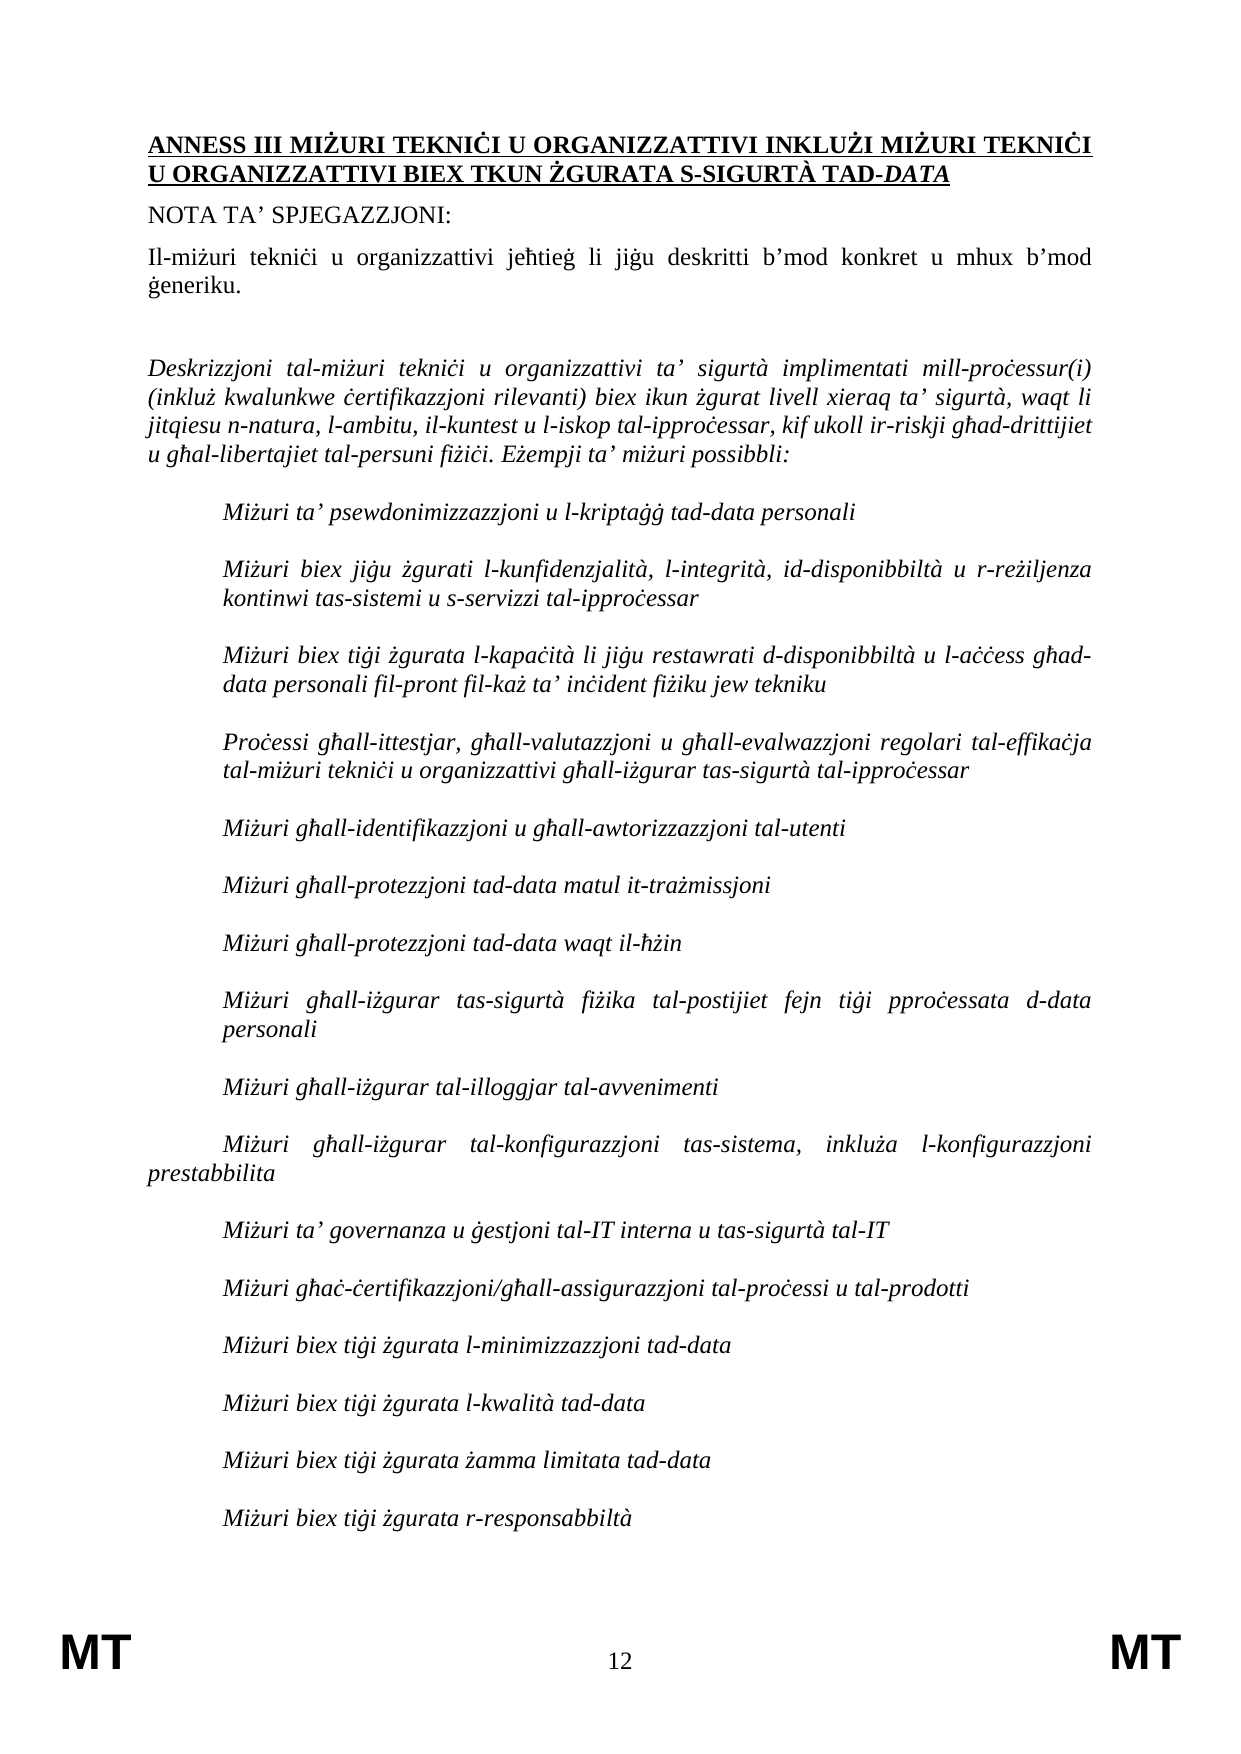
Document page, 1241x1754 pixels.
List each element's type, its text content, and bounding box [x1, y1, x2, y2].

text Miżuri għall-iżgurar tas-sigurtà fiżika tal-postijiet fejn tiġi pproċessata d-data personali [223, 986, 1093, 1043]
text Miżuri biex tiġi żgurata l-minimizzazzjoni tad-data [148, 1331, 1093, 1359]
text Proċessi għall-ittestjar, għall-valutazzjoni u għall-evalwazzjoni regolari tal-effikaċja tal-miżuri tekniċi u organizzattivi għall-iżgurar tas-sigurtà tal-ipproċessar [223, 727, 1093, 784]
text Miżuri biex tiġi żgurata r-responsabbiltà [148, 1503, 1093, 1532]
text Miżuri għall-protezzjoni tad-data waqt il-ħżin [148, 928, 1093, 957]
text Miżuri ta’ psewdonimizzazzjoni u l-kriptaġġ tad-data personali [148, 497, 1093, 526]
text Deskrizzjoni tal-miżuri tekniċi u organizzattivi ta’ sigurtà implimentati mill-proċessur(i) (inkluż kwalunkwe ċertifikazzjoni rilevanti) biex ikun żgurat livell xieraq ta’ sigurtà, waqt li jitqiesu n-natura, l-ambitu, il-kuntest u l-iskop tal-ipproċessar, kif ukoll ir-riskji għad-drittijiet u għal-libertajiet tal-persuni fiżiċi. Eżempji ta’ miżuri possibbli: [148, 353, 1093, 468]
text Miżuri għall-iżgurar tal-illoggjar tal-avvenimenti [148, 1072, 1093, 1101]
text Miżuri għall-identifikazzjoni u għall-awtorizzazzjoni tal-utenti [148, 813, 1093, 842]
text ANNESS III MIŻURI TEKNIĊI U ORGANIZZATTIVI INKLUŻI MIŻURI TEKNIĊI U ORGANIZZATTIVI BIEX TKUN ŻGURATA S-SIGURTÀ TAD-DATA [148, 131, 1093, 156]
text Miżuri biex tiġi żgurata l-kwalità tad-data [148, 1388, 1093, 1417]
text Miżuri għaċ-ċertifikazzjoni/għall-assigurazzjoni tal-proċessi u tal-prodotti [148, 1273, 1093, 1302]
text Il-miżuri tekniċi u organizzattivi jeħtieġ li jiġu deskritti b’mod konkret u mhux b’mod ġeneriku. [148, 242, 1093, 299]
text Miżuri biex jiġu żgurati l-kunfidenzjalità, l-integrità, id-disponibbiltà u r-reżiljenza kontinwi tas-sistemi u s-servizzi tal-ipproċessar [223, 554, 1093, 612]
text Miżuri għall-protezzjoni tad-data matul it-trażmissjoni [148, 871, 1093, 899]
text Miżuri biex tiġi żgurata żamma limitata tad-data [148, 1446, 1093, 1474]
text Miżuri ta’ governanza u ġestjoni tal-IT interna u tas-sigurtà tal-IT [148, 1216, 1093, 1244]
text ANNESS III MIŻURI TEKNIĊI U ORGANIZZATTIVI INKLUŻI MIŻURI TEKNIĊI U ORGANIZZATTIVI BIEX TKUN ŻGURATA S-SIGURTÀ TAD-DATA [148, 157, 1093, 188]
text Miżuri għall-iżgurar tal-konfigurazzjoni tas-sistema, inkluża l-konfigurazzjoni prestabbilita [148, 1129, 1093, 1187]
text NOTA TA’ SPJEGAZZJONI: [148, 201, 1093, 229]
text Miżuri biex tiġi żgurata l-kapaċità li jiġu restawrati d-disponibbiltà u l-aċċess għad-data personali fil-pront fil-każ ta’ inċident fiżiku jew tekniku [223, 641, 1093, 698]
